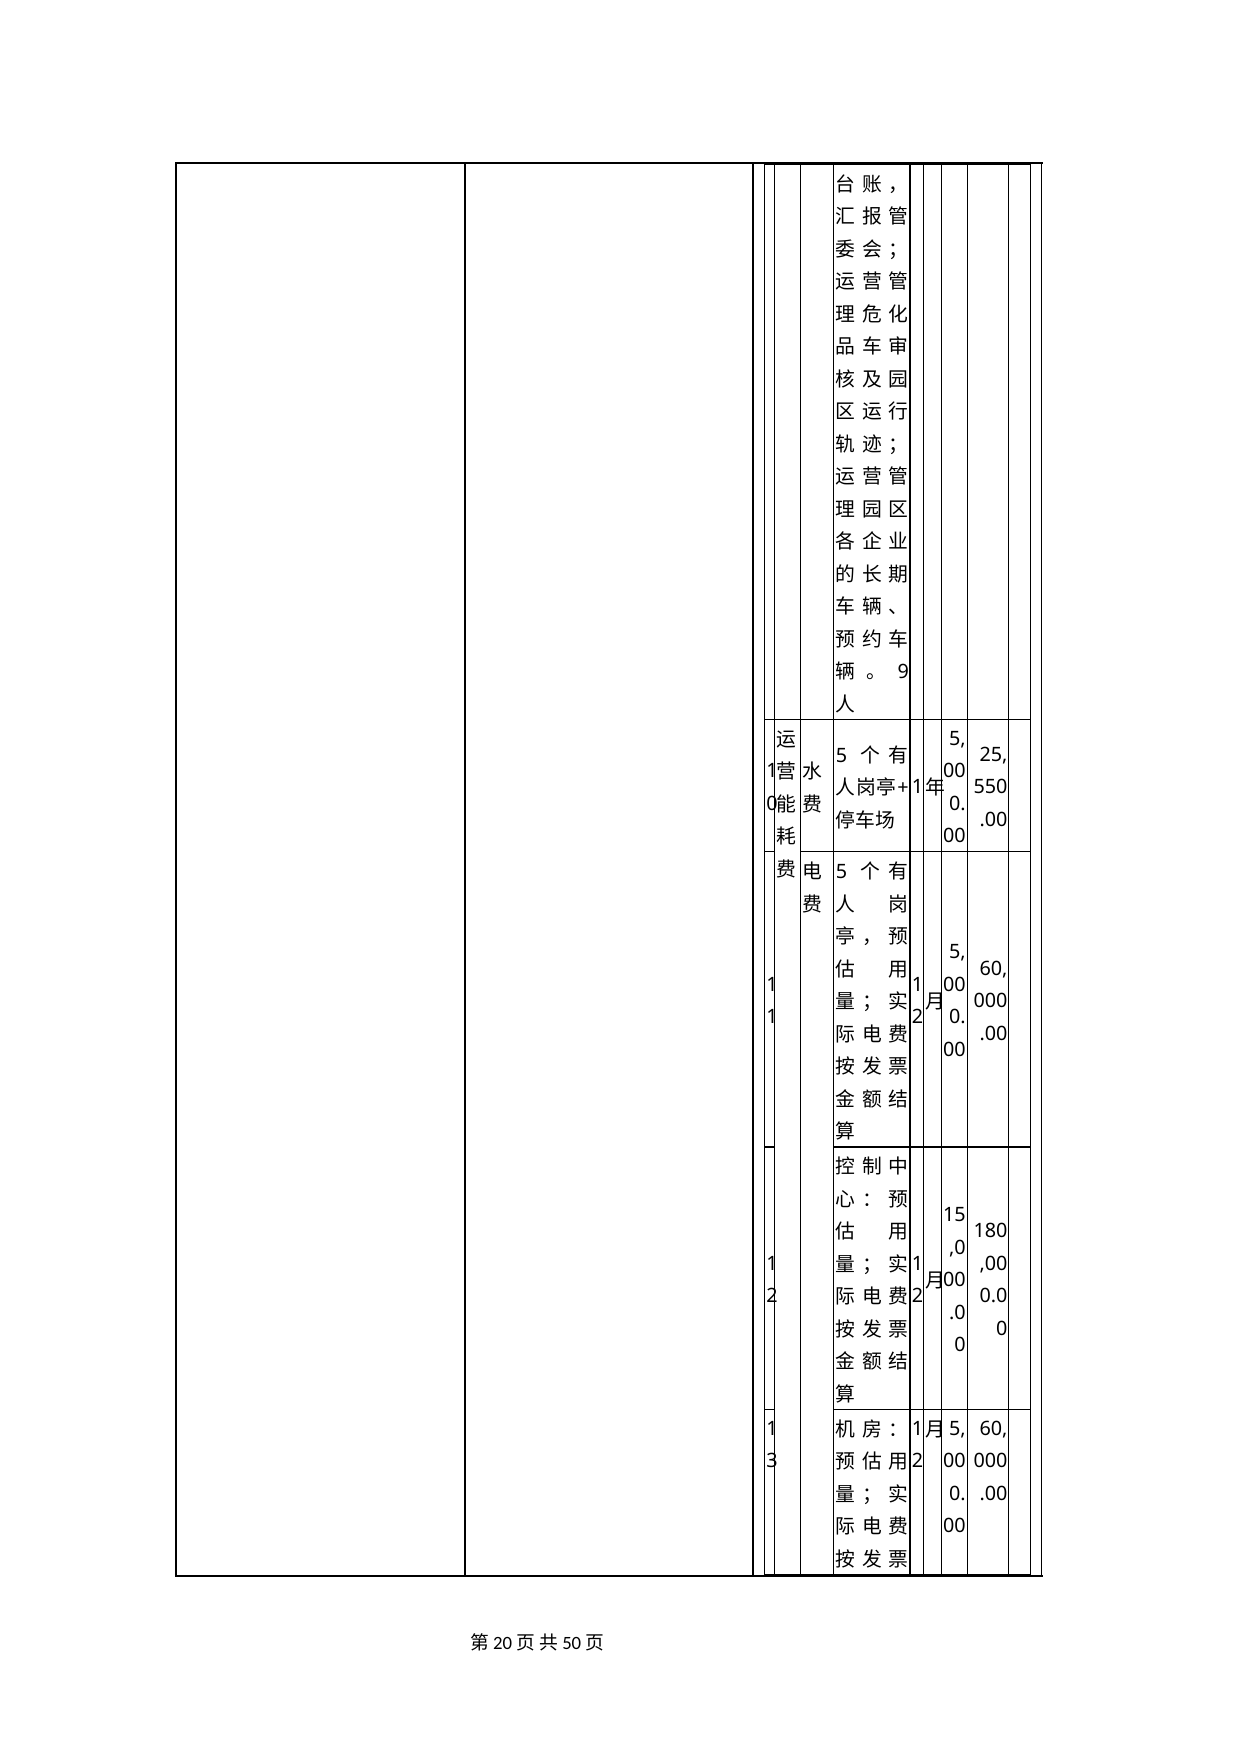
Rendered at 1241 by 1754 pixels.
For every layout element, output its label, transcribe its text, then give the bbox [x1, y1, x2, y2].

table_cell [968, 852, 1008, 1146]
table_cell [1009, 165, 1030, 719]
table_cell [911, 852, 923, 1146]
table_cell [834, 1410, 909, 1574]
table_cell [1009, 1410, 1030, 1574]
table_cell [924, 720, 941, 851]
table_cell [466, 164, 752, 1575]
table_cell [911, 1410, 923, 1574]
table_cell [834, 852, 909, 1146]
table_cell [911, 165, 923, 719]
table_cell [911, 720, 923, 851]
table_cell [765, 720, 774, 851]
table_cell [942, 720, 967, 851]
table_cell [1009, 1148, 1030, 1409]
table_cell [924, 852, 941, 1146]
table_cell [801, 720, 833, 851]
table_cell [765, 1148, 774, 1409]
table_cell [924, 1410, 941, 1574]
table_cell [1031, 164, 1041, 1575]
table_cell [942, 1410, 967, 1574]
table_cell [765, 165, 774, 719]
table_cell [968, 720, 1008, 851]
table_cell [765, 852, 774, 1146]
table_cell 1 [177, 164, 464, 1575]
table_cell [765, 1410, 774, 1574]
table_cell [968, 165, 1008, 719]
table_cell [775, 165, 800, 719]
table_cell [754, 164, 764, 1575]
table_cell [1009, 720, 1030, 851]
table_cell [924, 165, 941, 719]
table_cell [834, 1148, 909, 1409]
table_cell [942, 1148, 967, 1409]
table_cell [924, 1148, 941, 1409]
table_cell [1009, 852, 1030, 1146]
table_cell [801, 165, 833, 719]
table_cell [834, 720, 909, 851]
table_cell [911, 1148, 923, 1409]
table_cell [942, 852, 967, 1146]
table_cell [775, 720, 800, 1574]
table_cell [801, 852, 833, 1574]
table_cell [968, 1410, 1008, 1574]
table_cell [968, 1148, 1008, 1409]
table_cell [834, 165, 909, 719]
table_cell [769, 797, 774, 809]
table_cell [942, 165, 967, 719]
